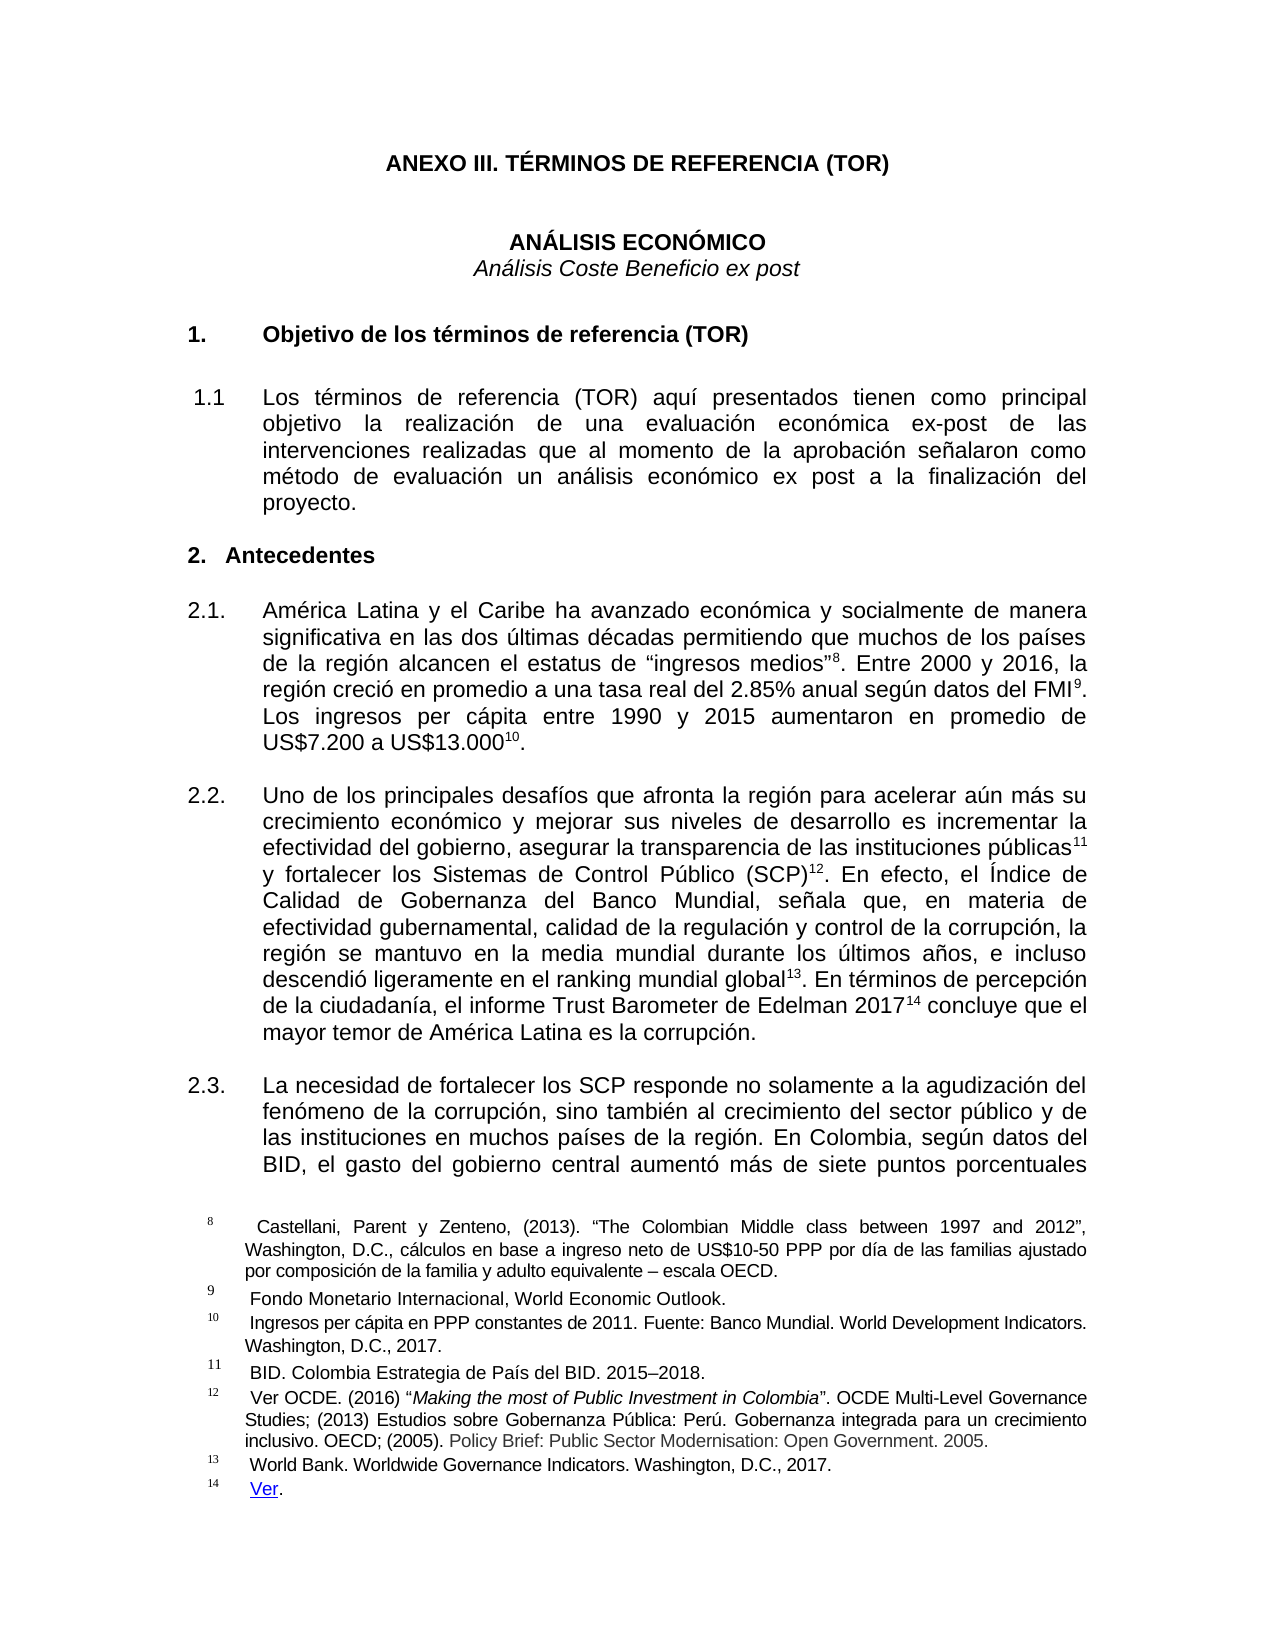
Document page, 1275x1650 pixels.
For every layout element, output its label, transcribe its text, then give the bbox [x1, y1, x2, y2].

list Objetivo de los términos de referencia (TOR) [187, 321, 1087, 347]
text ANÁLISIS ECONÓMICO [187, 229, 1087, 255]
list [187, 1072, 1087, 1177]
list ANEXO III. TÉRMINOS DE REFERENCIA (TOR) [187, 150, 1087, 176]
list Los términos de referencia (TOR) aquí presentados tienen como principal objetivo la realización de una evaluación económica ex-post de las intervenciones realizadas que al momento de la aprobación señalaron como método de evaluación un análisis económico ex post a la finalización del proyecto. [225, 384, 1087, 516]
list América Latina y el Caribe ha avanzado económica y socialmente de manera significativa en las dos últimas décadas permitiendo que muchos de los países de la región alcancen el estatus de “ingresos medios”. Entre 2000 y 2016, la región creció en promedio a una tasa real del 2.85% anual según datos del FMI. Los ingresos per cápita entre 1990 y 2015 aumentaron en promedio de US$7.200 a US$13.000. [187, 597, 1087, 755]
text Análisis Coste Beneficio ex post [187, 255, 1087, 282]
list Antecedentes [187, 542, 1087, 568]
list Uno de los principales desafíos que afronta la región para acelerar aún más su crecimiento económico y mejorar sus niveles de desarrollo es incrementar la efectividad del gobierno, asegurar la transparencia de las instituciones públicas y fortalecer los Sistemas de Control Público (SCP). En efecto, el Índice de Calidad de Gobernanza del Banco Mundial, señala que, en materia de efectividad gubernamental, calidad de la regulación y control de la corrupción, la región se mantuvo en la media mundial durante los últimos años, e incluso descendió ligeramente en el ranking mundial global. En términos de percepción de la ciudadanía, el informe Trust Barometer de Edelman 2017 concluye que el mayor temor de América Latina es la corrupción. [187, 782, 1087, 1045]
